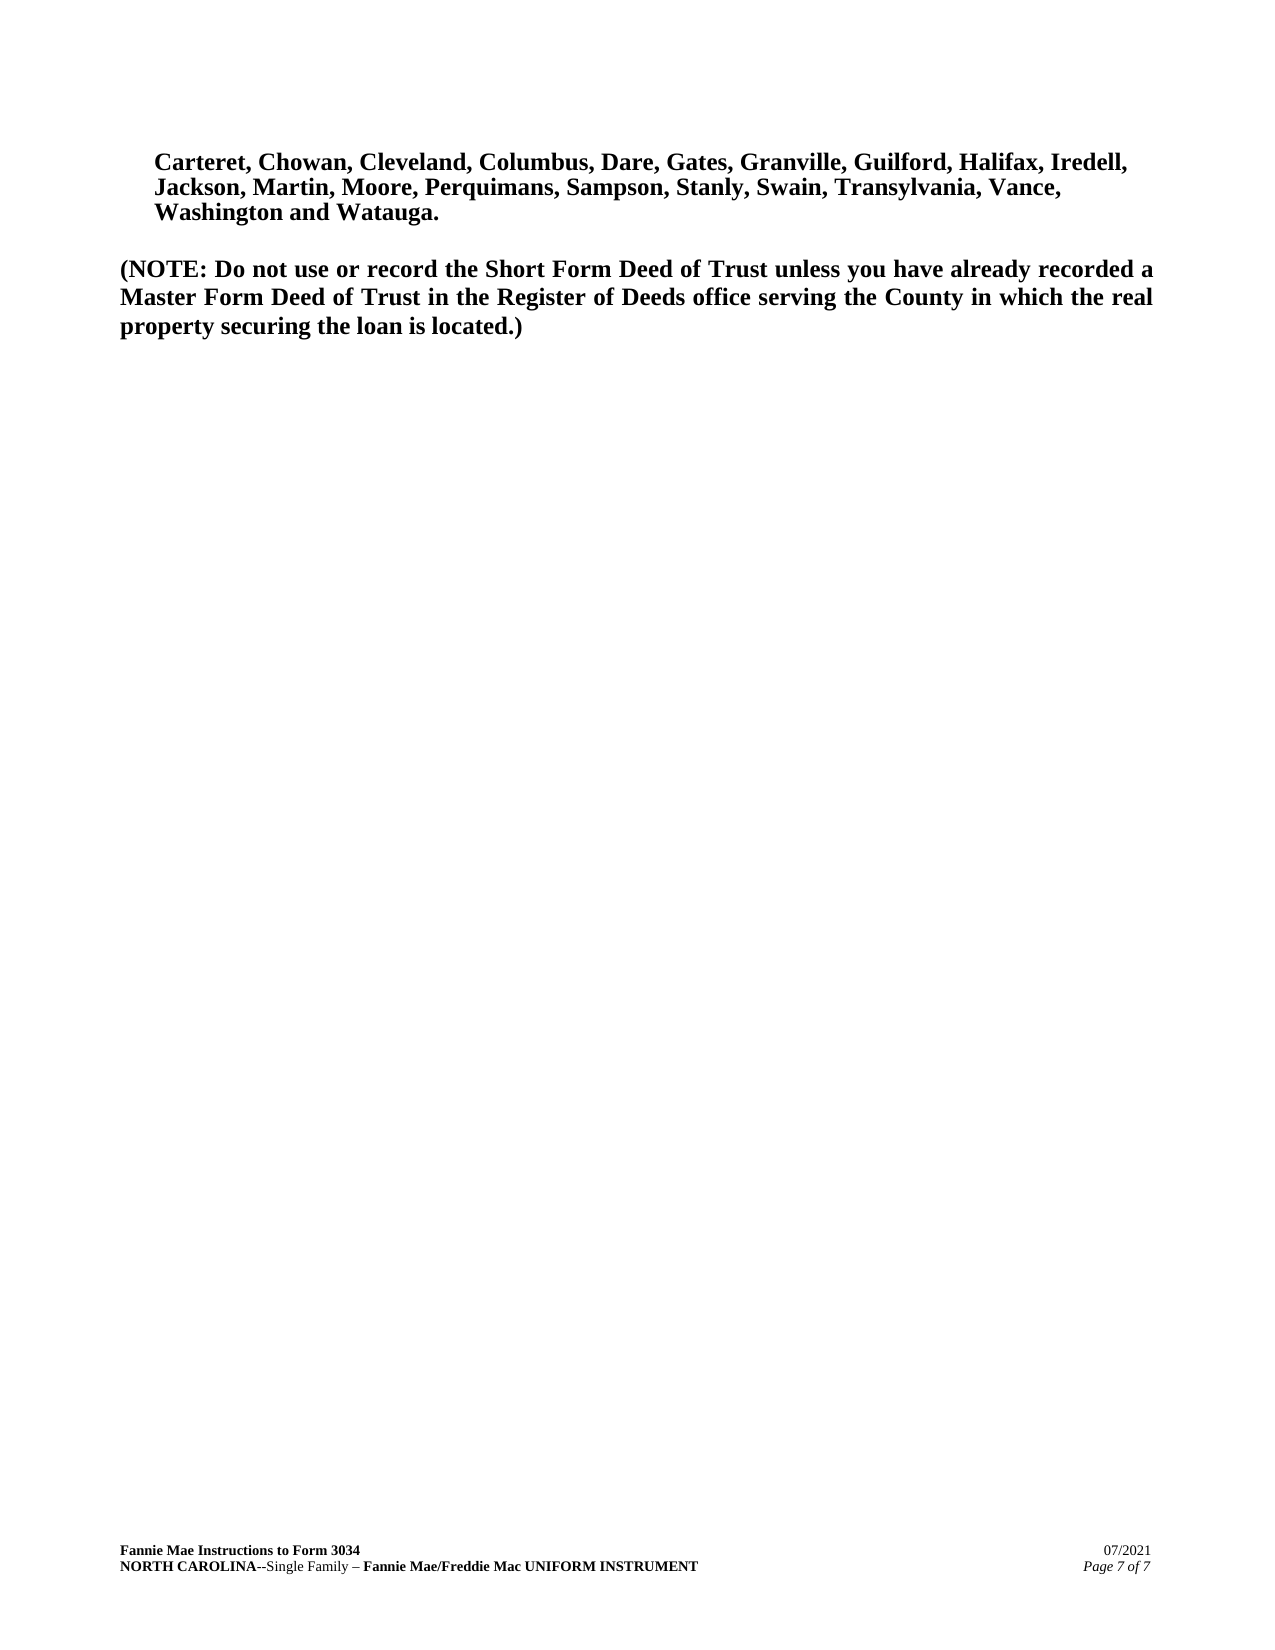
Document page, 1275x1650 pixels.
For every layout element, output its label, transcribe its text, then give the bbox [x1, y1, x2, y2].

text (NOTE: Do not use or record the Short Form Deed of Trust unless you have already recorded a Master Form Deed of Trust in the Register of Deeds office serving the County in which the real property securing the loan is located.) [120, 254, 1155, 340]
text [154, 150, 1155, 225]
